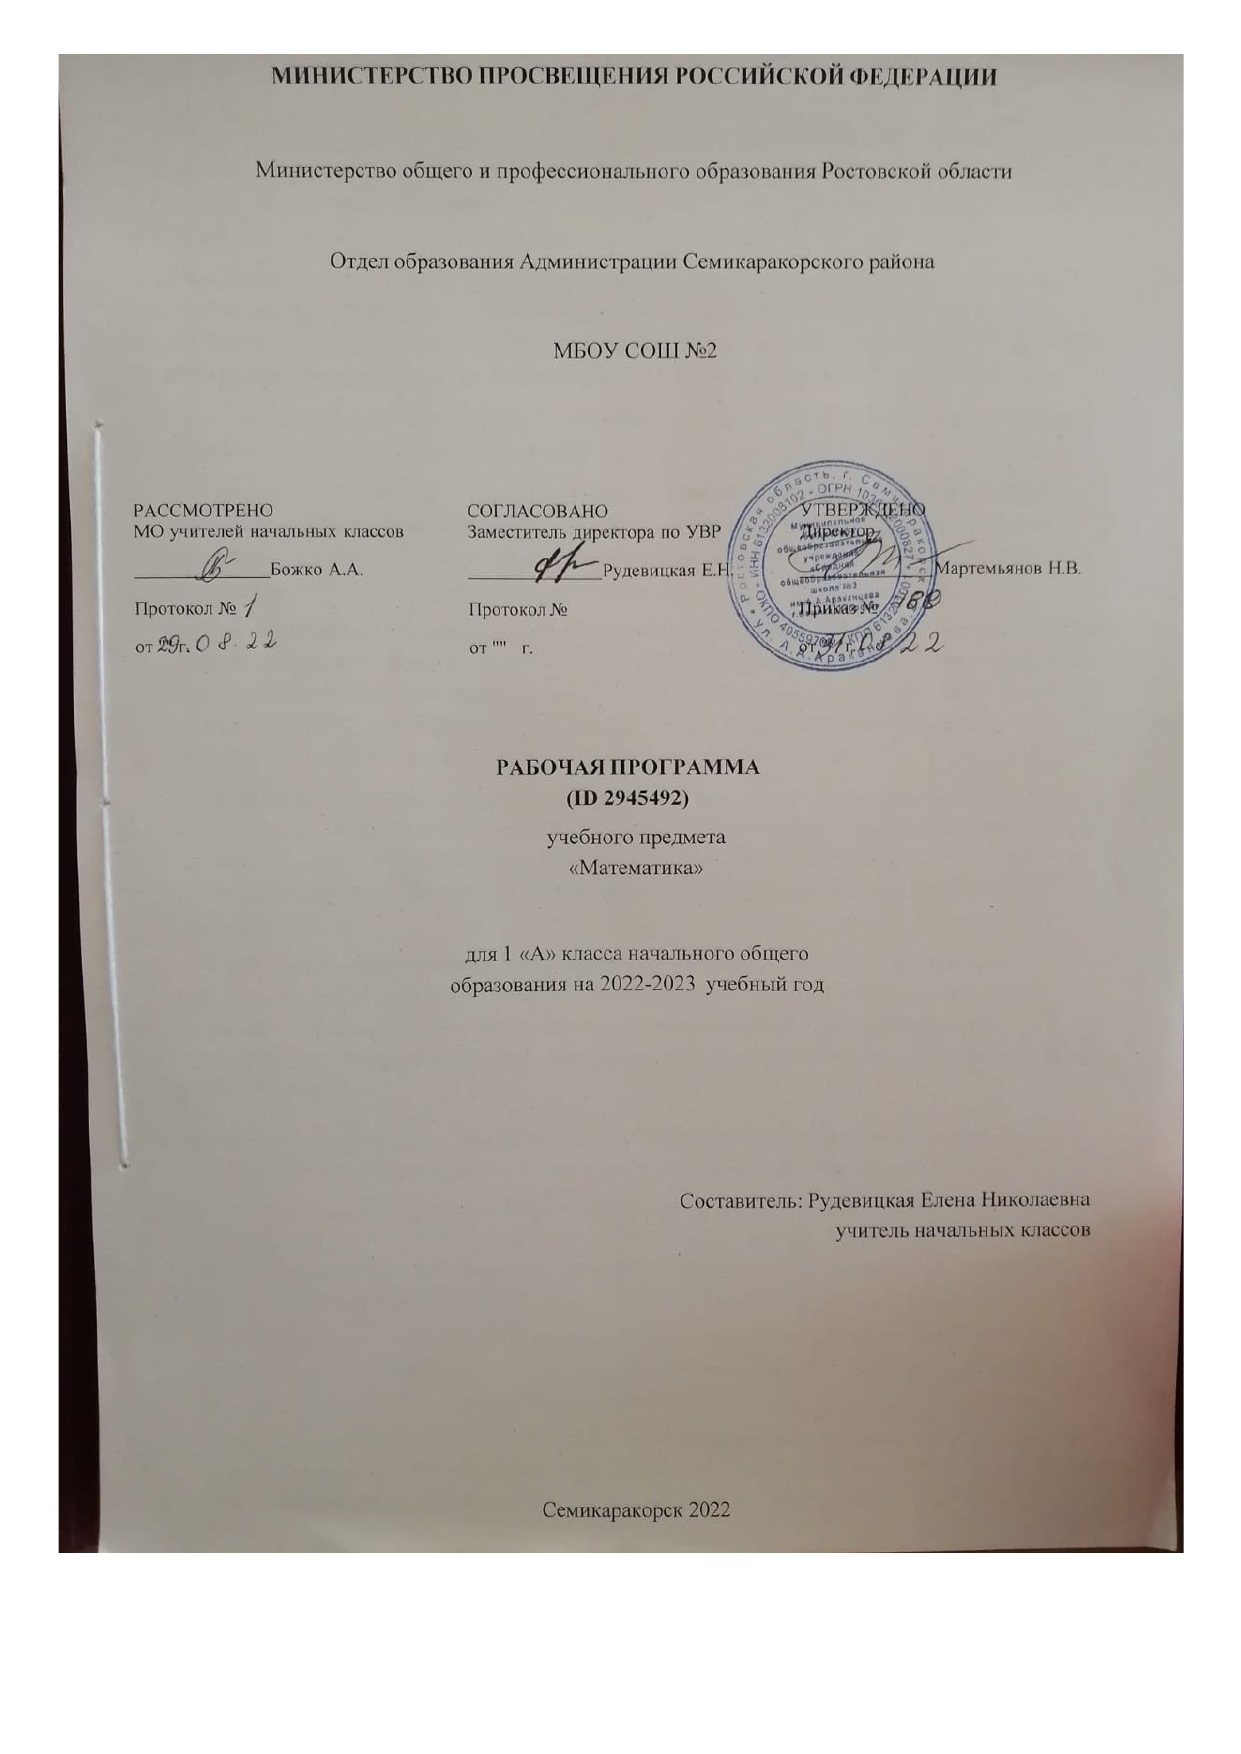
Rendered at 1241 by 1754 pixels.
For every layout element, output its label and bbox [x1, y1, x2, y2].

picture [58, 54, 1184, 1553]
